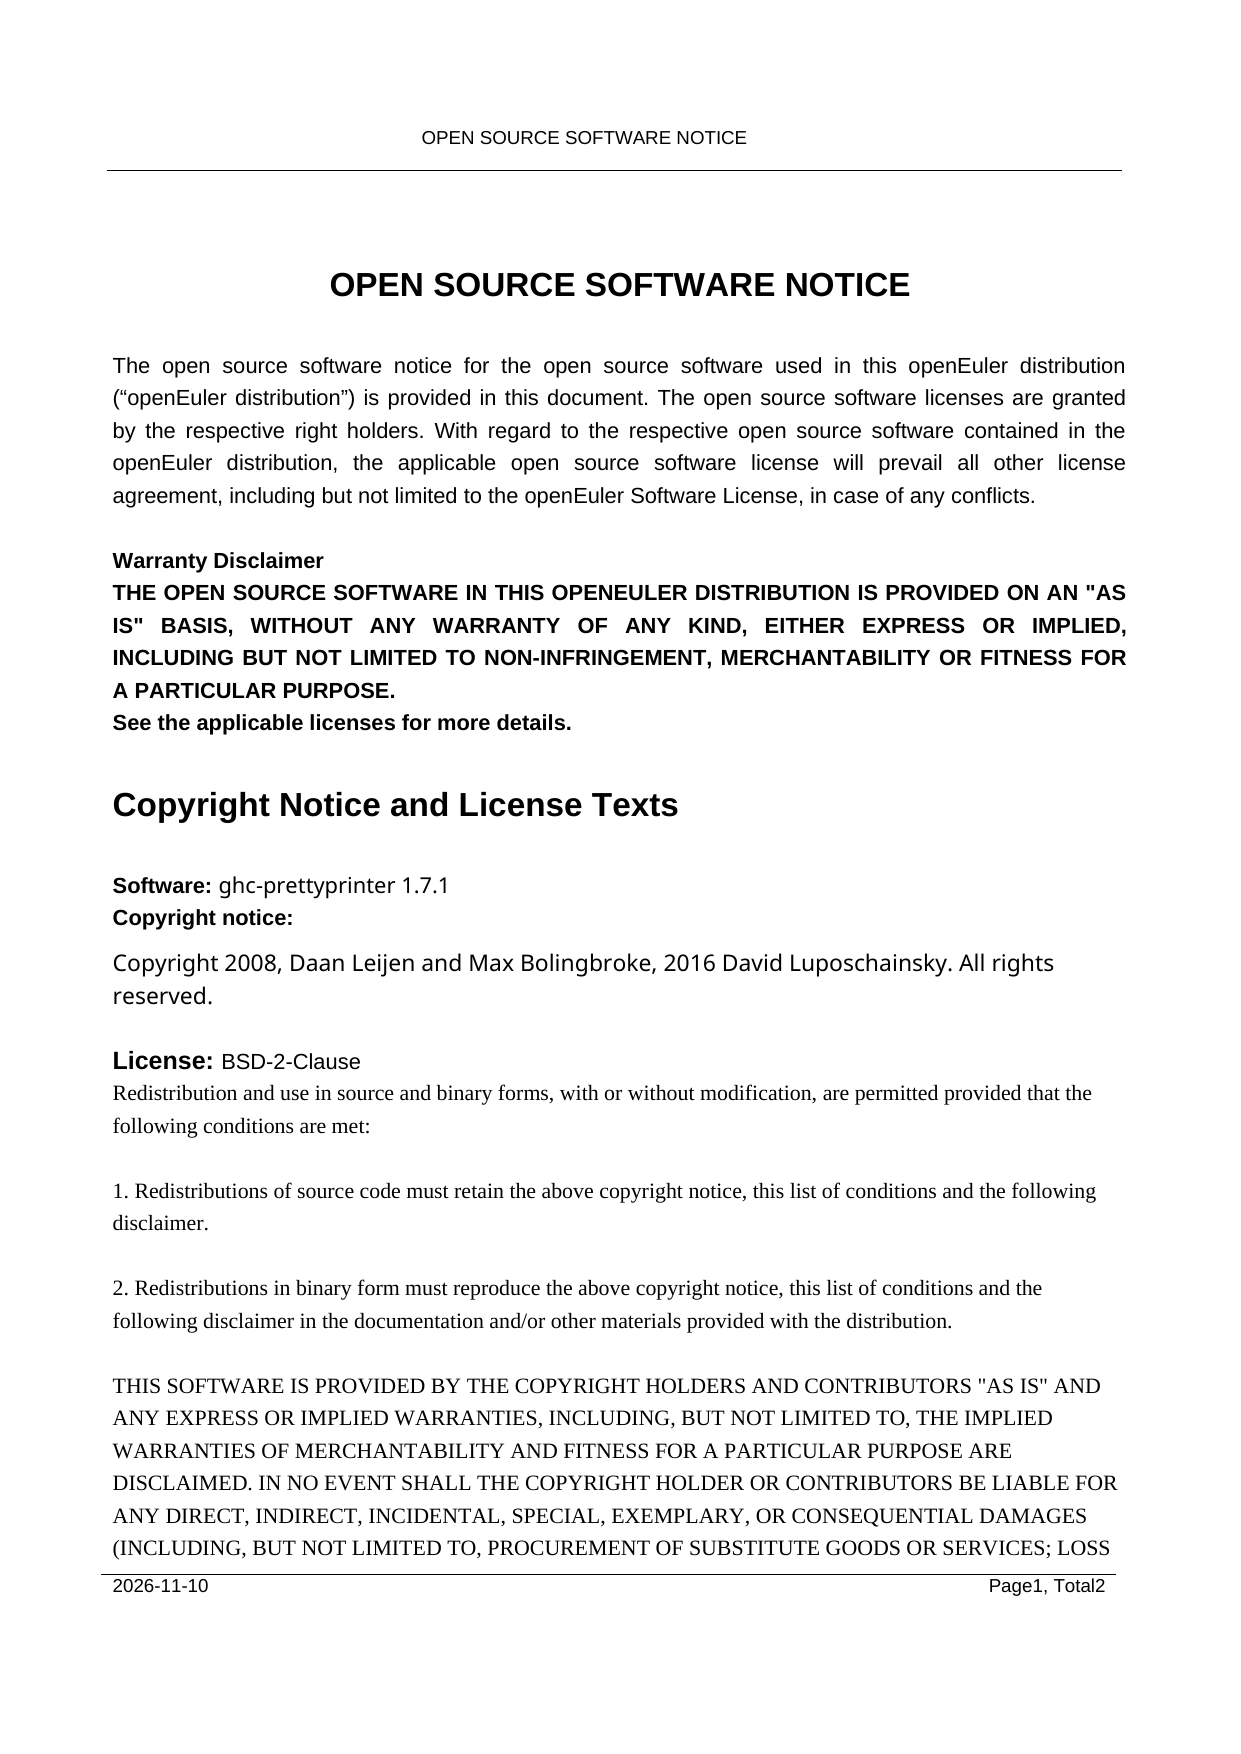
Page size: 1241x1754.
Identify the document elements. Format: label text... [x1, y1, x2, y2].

text THE OPEN SOURCE SOFTWARE IN THIS OPENEULER DISTRIBUTION IS PROVIDED ON AN "AS IS" BASIS, WITHOUT ANY WARRANTY OF ANY KIND, EITHER EXPRESS OR IMPLIED, INCLUDING BUT NOT LIMITED TO NON-INFRINGEMENT, MERCHANTABILITY OR FITNESS FOR A PARTICULAR PURPOSE. See the applicable licenses for more details. [112, 576, 1128, 739]
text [112, 1077, 1128, 1564]
text Copyright Notice and License Texts [112, 771, 1128, 836]
text Copyright 2008, Daan Leijen and Max Bolingbroke, 2016 David Luposchainsky. All rights reserved. [112, 947, 1128, 1044]
text Copyright notice: [112, 901, 1128, 934]
text OPEN SOURCE SOFTWARE NOTICE [112, 251, 1128, 316]
text License: BSD-2-Clause [112, 1044, 1128, 1077]
text The open source software notice for the open source software used in this openEuler distribution (“openEuler distribution”) is provided in this document. The open source software licenses are granted by the respective right holders. With regard to the respective open source software contained in the openEuler distribution, the applicable open source software license will prevail all other license agreement, including but not limited to the openEuler Software License, in case of any conflicts. [112, 349, 1128, 511]
text Warranty Disclaimer [112, 544, 1128, 576]
title Software: ghc-prettyprinter 1.7.1 [112, 869, 1128, 901]
